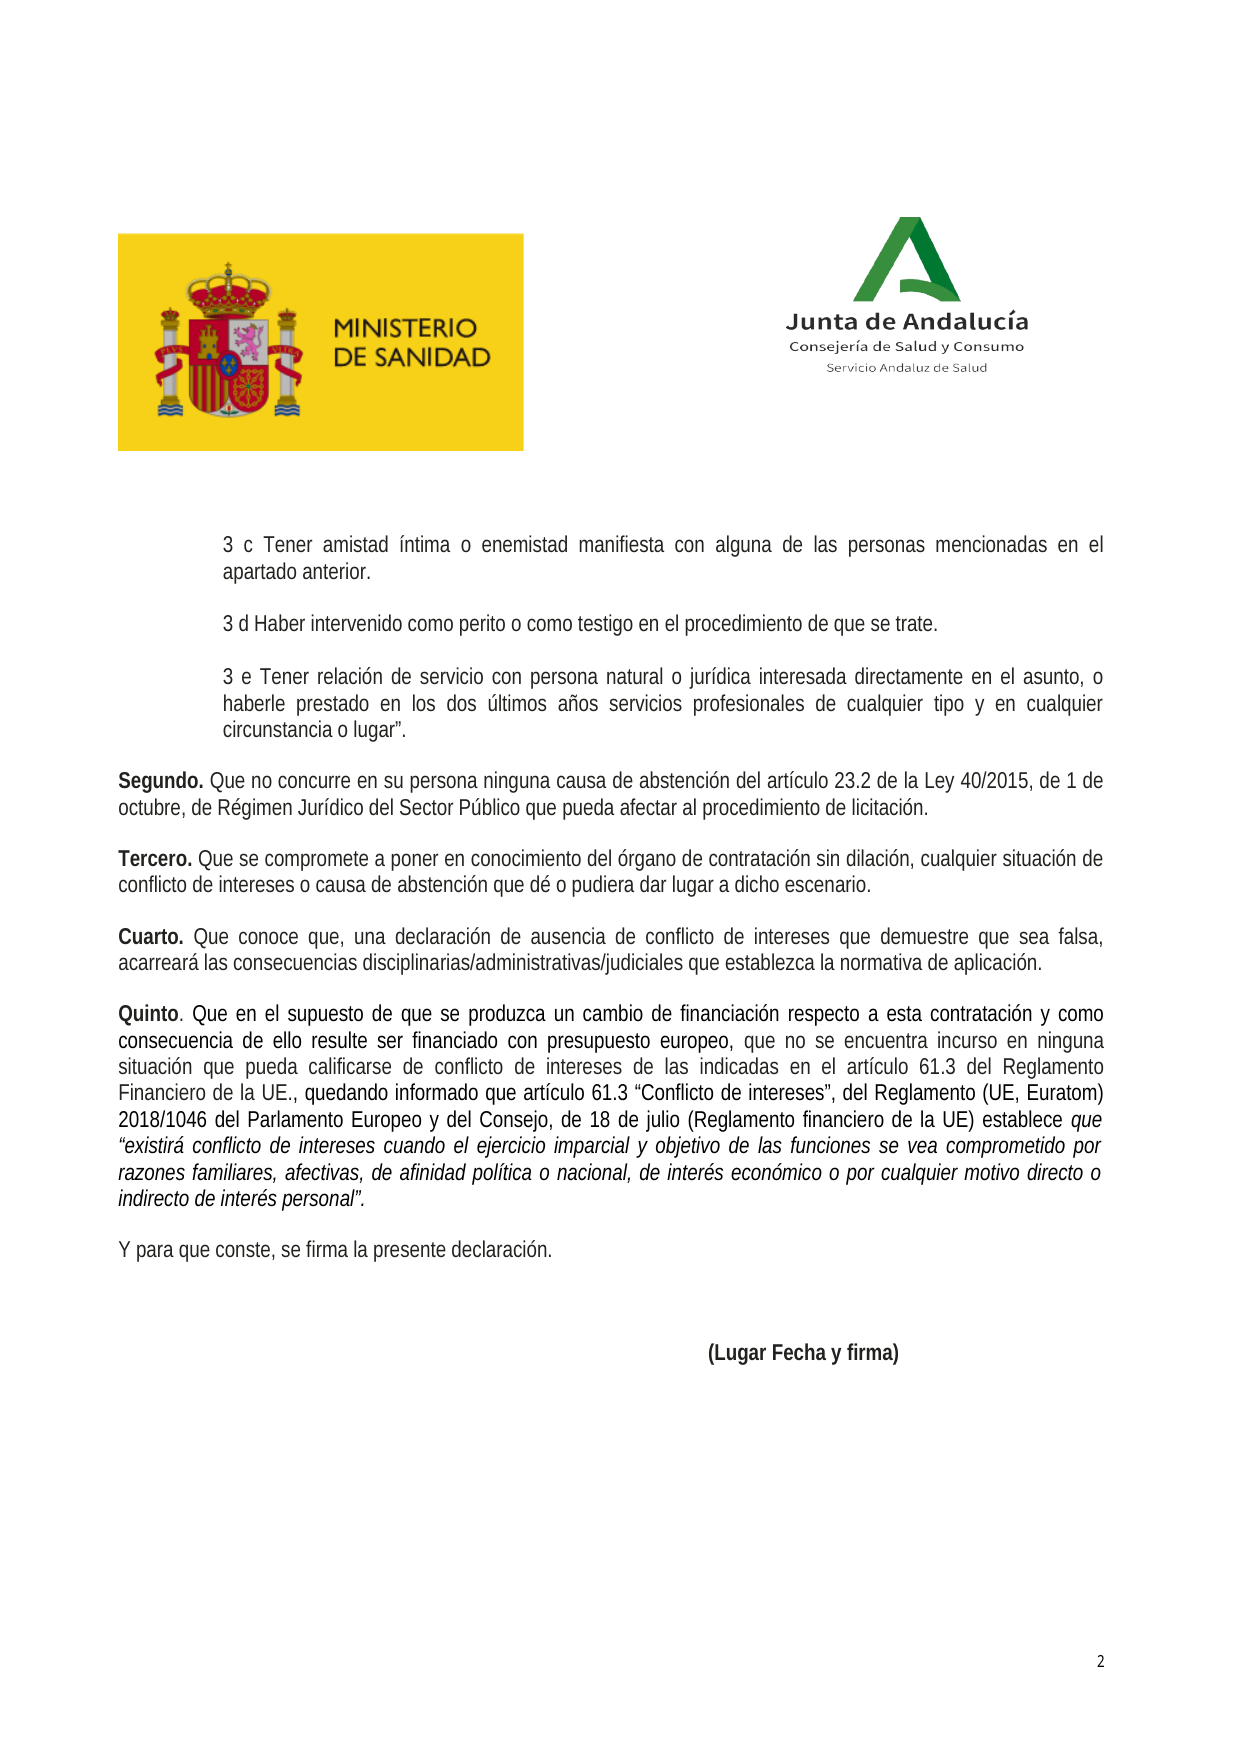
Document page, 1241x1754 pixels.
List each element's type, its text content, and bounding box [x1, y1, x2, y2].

picture [785, 217, 1028, 372]
list 3 c Tener amistad íntima o enemistad manifiesta con alguna de las personas mencionadas en el apartado anterior. [223, 531, 1104, 584]
text Y para que conste, se firma la presente declaración. [118, 1236, 1104, 1262]
picture [118, 231, 524, 451]
text Cuarto. Que conoce que, una declaración de ausencia de conflicto de intereses que demuestre que sea falsa, acarreará las consecuencias disciplinarias/administrativas/judiciales que establezca la normativa de aplicación. [118, 923, 1104, 975]
text Quinto. Que en el supuesto de que se produzca un cambio de financiación respecto a esta contratación y como consecuencia de ello resulte ser financiado con presupuesto europeo, que no se encuentra incurso en ninguna situación que pueda calificarse de conflicto de intereses de las indicadas en el artículo 61.3 del Reglamento Financiero de la UE., quedando informado que artículo 61.3 “Conflicto de intereses”, del Reglamento (UE, Euratom) 2018/1046 del Parlamento Europeo y del Consejo, de 18 de julio (Reglamento financiero de la UE) establece que “existirá conflicto de intereses cuando el ejercicio imparcial y objetivo de las funciones se vea comprometido por razones familiares, afectivas, de afinidad política o nacional, de interés económico o por cualquier motivo directo o indirecto de interés personal”. [118, 1000, 1104, 1211]
text (Lugar Fecha y firma) [413, 1339, 1104, 1365]
text Tercero. Que se compromete a poner en conocimiento del órgano de contratación sin dilación, cualquier situación de conflicto de intereses o causa de abstención que dé o pudiera dar lugar a dicho escenario. [118, 845, 1104, 898]
list 3 e Tener relación de servicio con persona natural o jurídica interesada directamente en el asunto, o haberle prestado en los dos últimos años servicios profesionales de cualquier tipo y en cualquier circunstancia o lugar”. [223, 663, 1104, 742]
text Segundo. Que no concurre en su persona ninguna causa de abstención del artículo 23.2 de la Ley 40/2015, de 1 de octubre, de Régimen Jurídico del Sector Público que pueda afectar al procedimiento de licitación. [118, 767, 1104, 820]
list 3 d Haber intervenido como perito o como testigo en el procedimiento de que se trate. [223, 610, 1104, 637]
